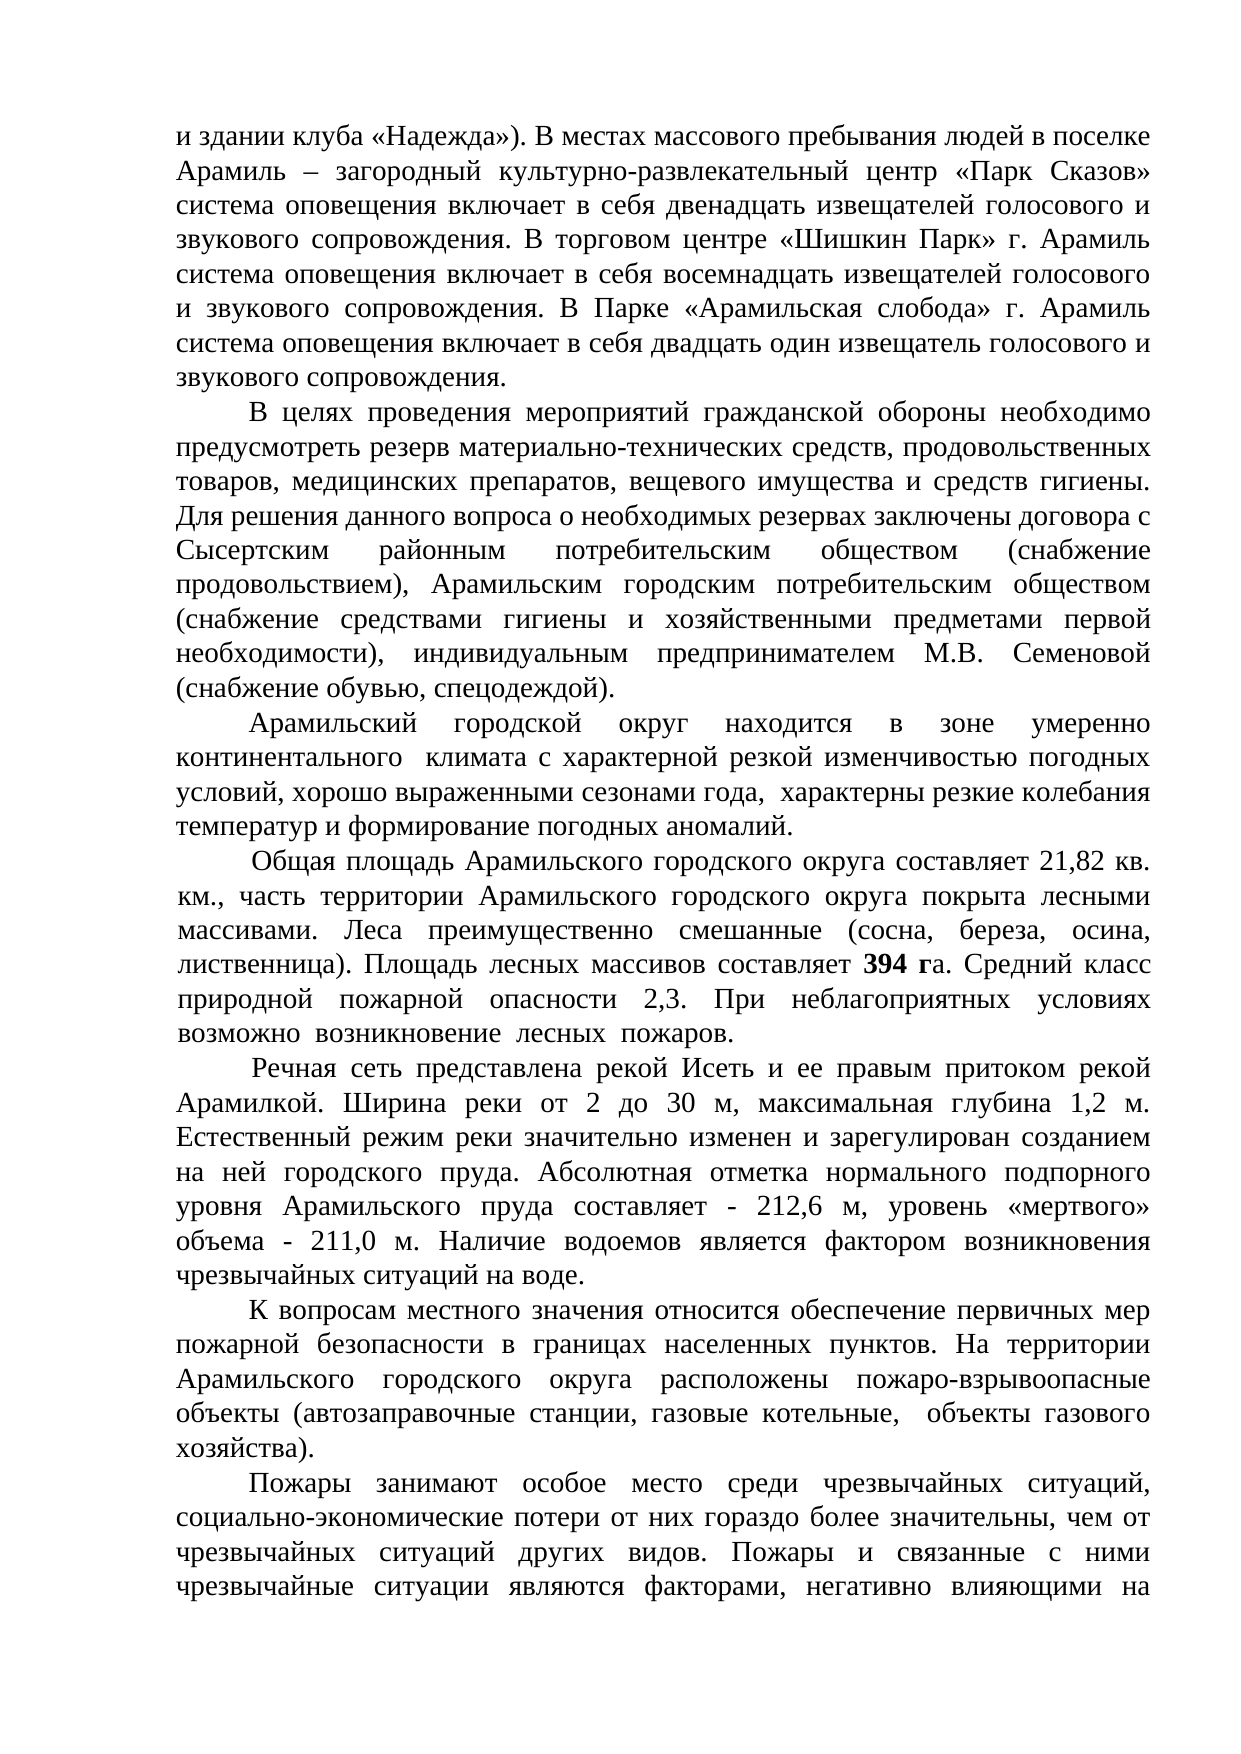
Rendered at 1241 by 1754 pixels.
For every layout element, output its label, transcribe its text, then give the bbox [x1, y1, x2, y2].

text В целях проведения мероприятий гражданской обороны необходимо предусмотреть резерв материально-технических средств, продовольственных товаров, медицинских препаратов, вещевого имущества и средств гигиены. Для решения данного вопроса о необходимых резервах заключены договора с Сысертским районным потребительским обществом (снабжение продовольствием), Арамильским городским потребительским обществом (снабжение средствами гигиены и хозяйственными предметами первой необходимости), индивидуальным предпринимателем М.В. Семеновой (снабжение обувью, спецодеждой). [176, 394, 1152, 704]
text К вопросам местного значения относится обеспечение первичных мер пожарной безопасности в границах населенных пунктов. На территории Арамильского городского округа расположены пожаро-взрывоопасные объекты (автозаправочные станции, газовые котельные, объекты газового хозяйства). [176, 1292, 1152, 1463]
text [176, 1465, 1152, 1602]
text Общая площадь Арамильского городского округа составляет 21,82 кв. км., часть территории Арамильского городского округа покрыта лесными массивами. Леса преимущественно смешанные (сосна, береза, осина, лиственница). Площадь лесных массивов составляет 394 га. Средний класс природной пожарной опасности 2,3. При неблагоприятных условиях возможно возникновение лесных пожаров. [177, 843, 1152, 1049]
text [176, 118, 1152, 393]
text Арамильский городской округ находится в зоне умеренно континентального климата с характерной резкой изменчивостью погодных условий, хорошо выраженными сезонами года, характерны резкие колебания температур и формирование погодных аномалий. [176, 705, 1152, 842]
text Речная сеть представлена рекой Исеть и ее правым притоком рекой Арамилкой. Ширина реки от 2 до 30 м, максимальная глубина 1,2 м. Естественный режим реки значительно изменен и зарегулирован созданием на ней городского пруда. Абсолютная отметка нормального подпорного уровня Арамильского пруда составляет - 212,6 м, уровень «мертвого» объема - 211,0 м. Наличие водоемов является фактором возникновения чрезвычайных ситуаций на воде. [176, 1050, 1152, 1291]
